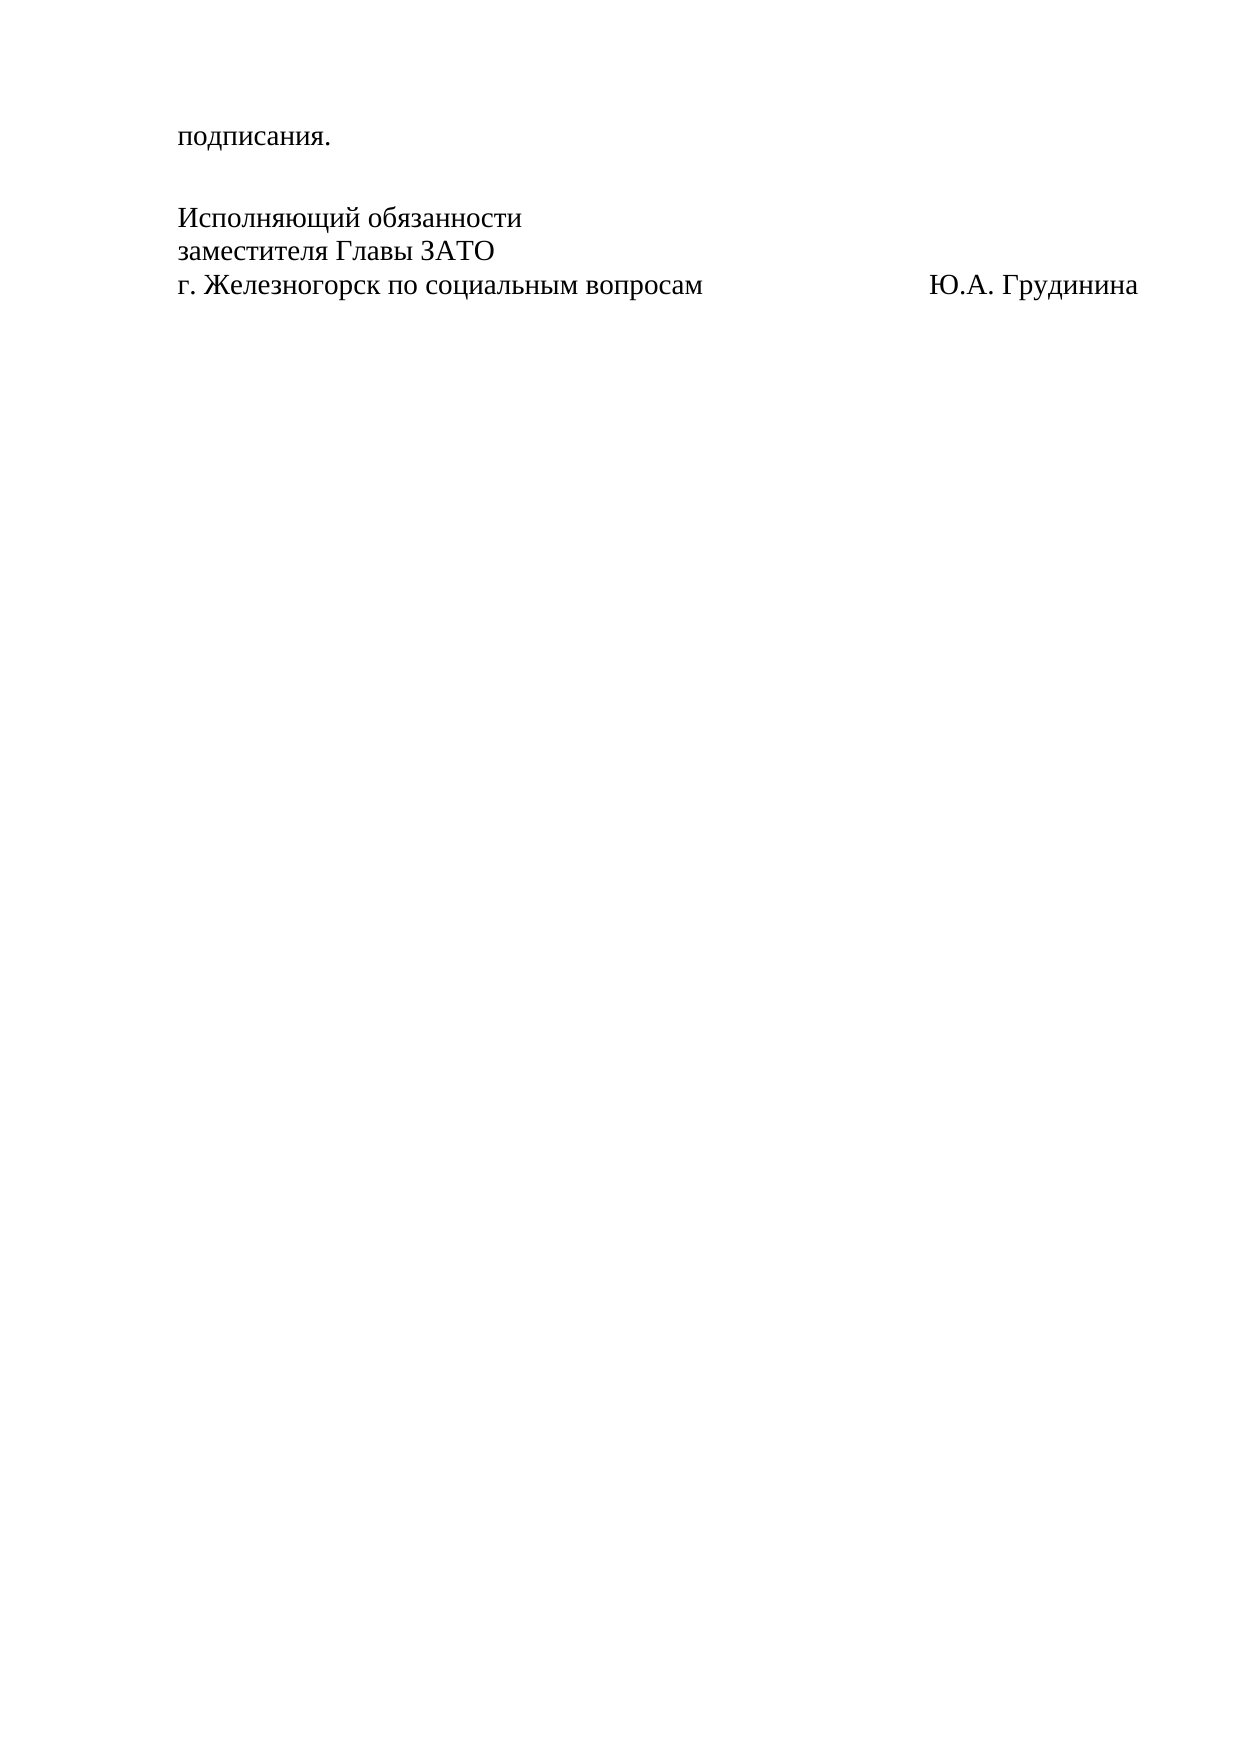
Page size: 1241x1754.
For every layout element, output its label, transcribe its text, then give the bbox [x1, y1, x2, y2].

list заместителя Главы ЗАТО [177, 233, 1152, 267]
list г. Железногорск по социальным вопросам Ю.А. Грудинина [177, 267, 1152, 300]
list Исполняющий обязанности [177, 200, 1152, 233]
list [177, 118, 1152, 152]
